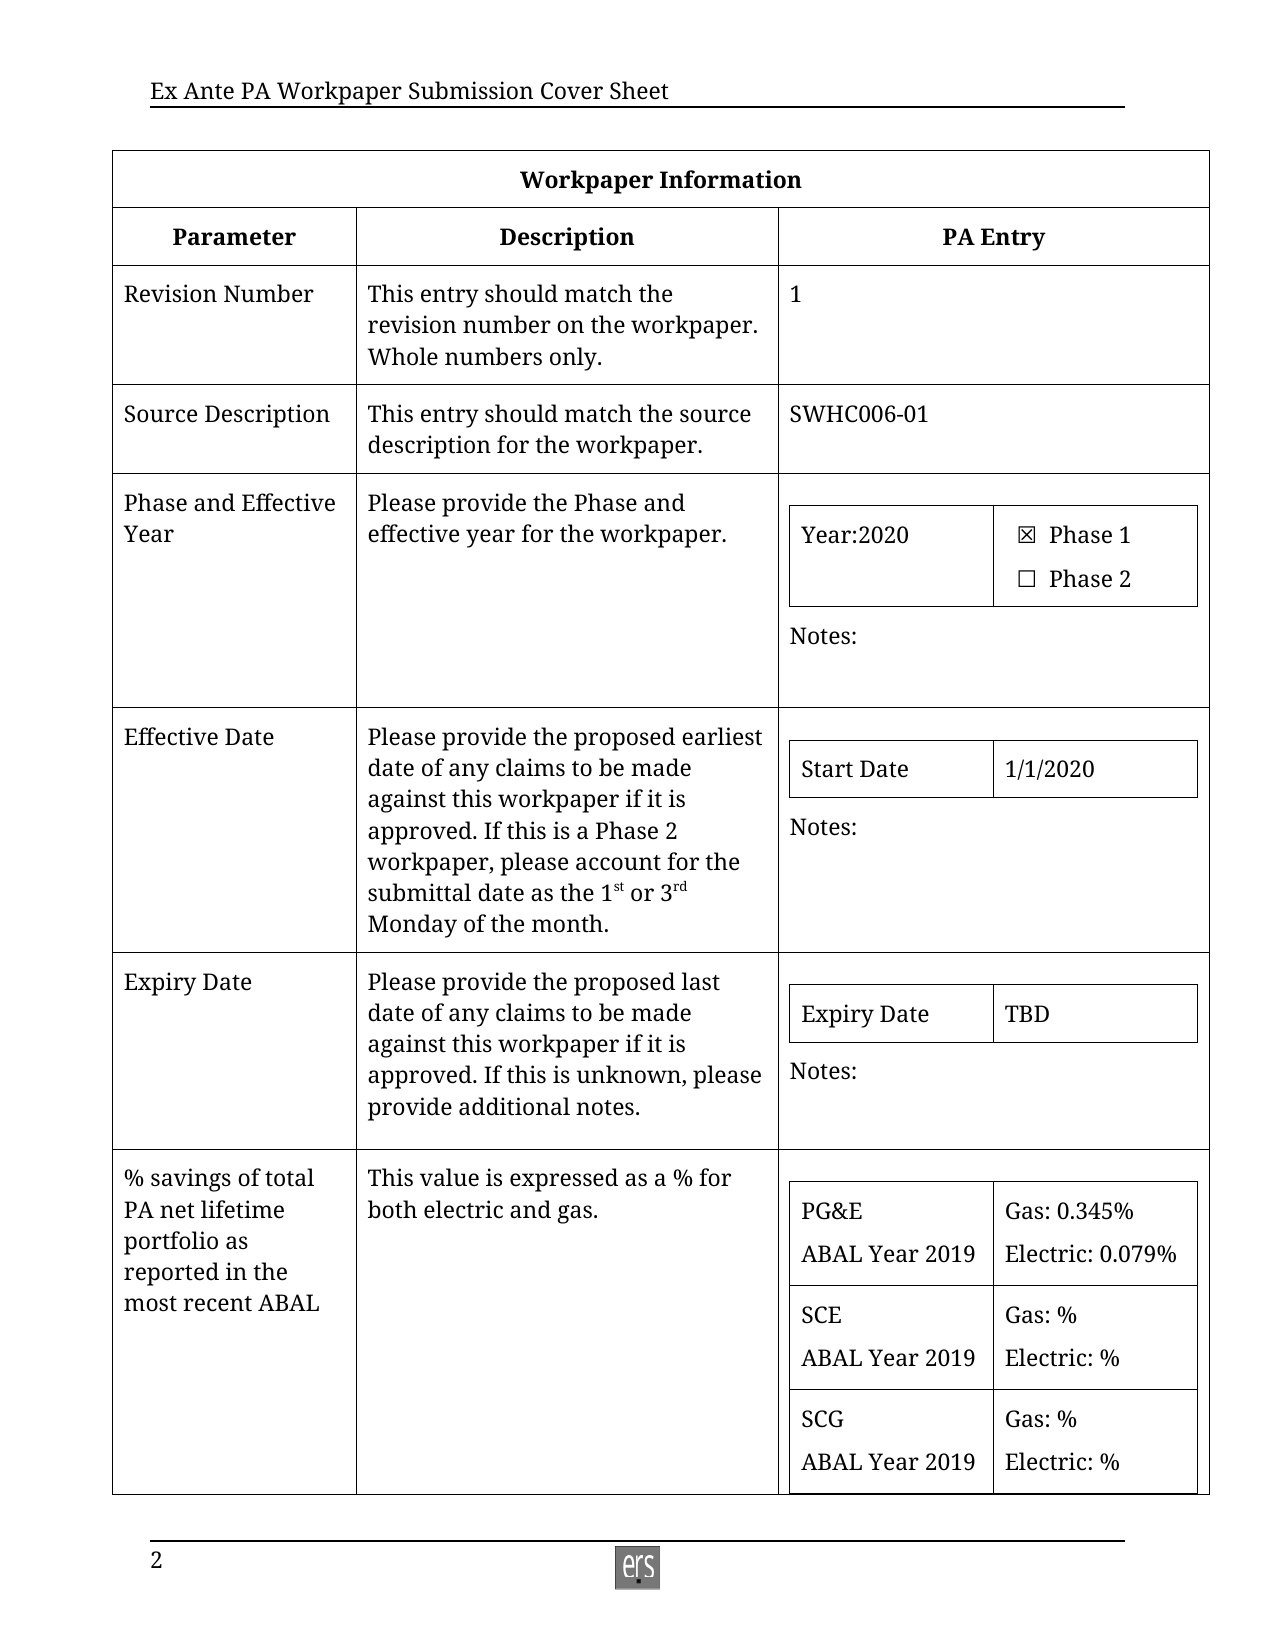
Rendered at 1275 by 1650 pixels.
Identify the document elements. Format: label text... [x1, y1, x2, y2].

table_cell Expiry Date [113, 953, 356, 1149]
table_cell Revision Number [113, 266, 356, 384]
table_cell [357, 1150, 778, 1494]
table_cell Effective Date [113, 708, 356, 952]
table_cell Notes: [779, 953, 1209, 1149]
table_cell Description [357, 208, 778, 264]
table_cell 1 [779, 266, 1209, 384]
table_cell Notes: [779, 1150, 1209, 1494]
table_cell SWHC006-01 [779, 385, 1209, 473]
table_cell PA Entry [779, 208, 1209, 264]
table_cell Please provide the Phase and effective year for the workpaper. [357, 474, 778, 707]
table_cell Phase and Effective Year [113, 474, 356, 707]
table_cell Source Description [113, 385, 356, 473]
table_cell Notes: [779, 708, 1209, 952]
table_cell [113, 1150, 356, 1494]
table_header Workpaper Information [113, 151, 1209, 207]
table_cell Please provide the proposed earliest date of any claims to be made against this workpaper if it is approved. If this is a Phase 2 workpaper, please account for the submittal date as the 1st or 3rd Monday of the month. [357, 708, 778, 952]
table_cell This entry should match the source description for the workpaper. [357, 385, 778, 473]
table_cell Notes: [779, 474, 1209, 707]
table_cell This entry should match the revision number on the workpaper. Whole numbers only. [357, 266, 778, 384]
table_cell Parameter [113, 208, 356, 264]
table_cell Please provide the proposed last date of any claims to be made against this workpaper if it is approved. If this is unknown, please provide additional notes. [357, 953, 778, 1149]
